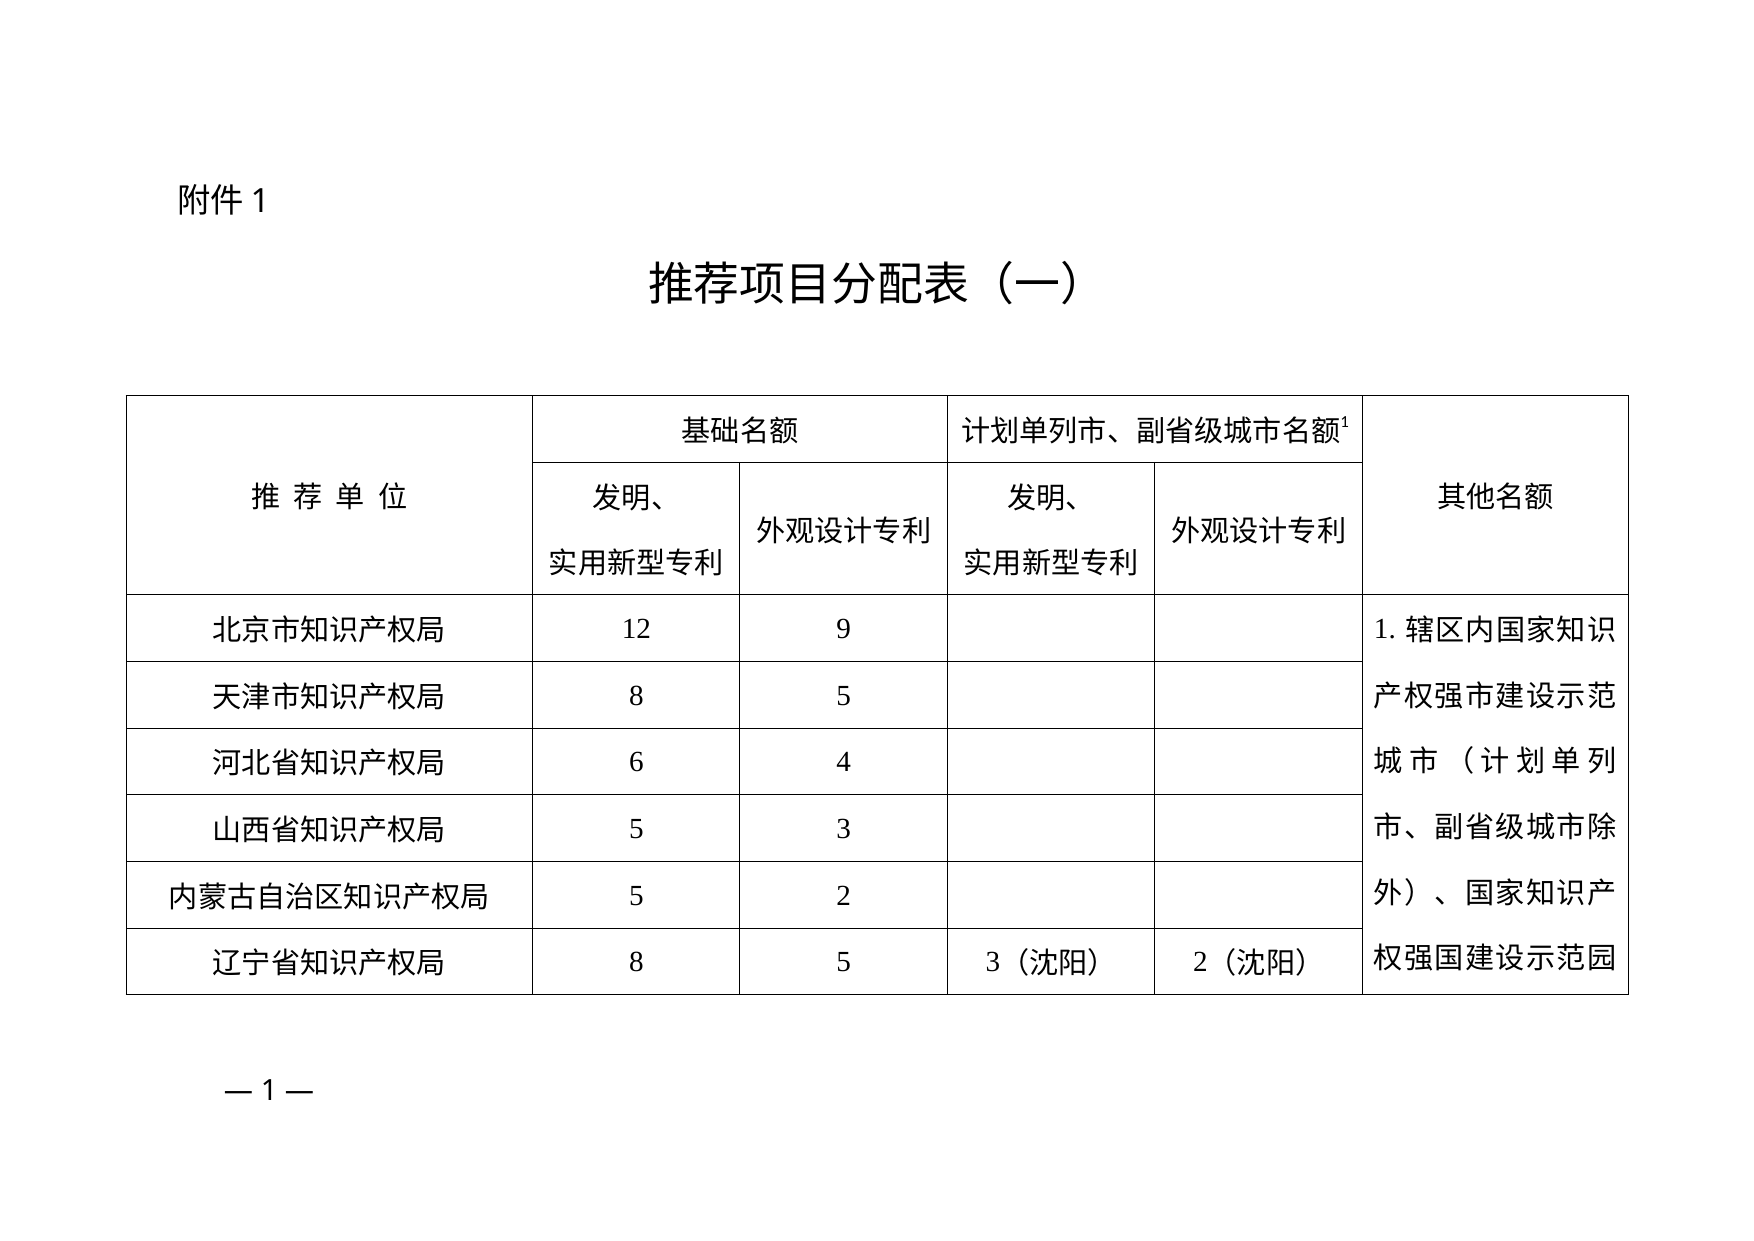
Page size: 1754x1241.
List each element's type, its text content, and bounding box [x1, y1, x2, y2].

table_cell 山西省知识产权局 [127, 795, 532, 861]
table_cell 发明、 实用新型专利 [533, 463, 739, 594]
text 推荐项目分配表（一） [177, 231, 1577, 329]
table_cell 河北省知识产权局 [127, 729, 532, 794]
table_cell [1155, 729, 1362, 794]
table_cell 6 [533, 729, 739, 794]
table_cell [948, 862, 1154, 927]
table_cell 4 [740, 729, 947, 794]
table_cell [1155, 662, 1362, 727]
table_cell 5 [533, 862, 739, 927]
table_cell 8 [533, 662, 739, 727]
table_cell 1. 辖区内国家知识产权强市建设示范城市（计划单列市、副省级城市除外）、国家知识产权强国建设示范园区、国家知识产权示范高校各2个名额； 2. 辖区内国家知识产权示范企业每两届1个名额； [1363, 595, 1628, 994]
table_cell [948, 595, 1154, 661]
table_cell 5 [740, 662, 947, 727]
table_cell 内蒙古自治区知识产权局 [127, 862, 532, 927]
table_cell [1155, 595, 1362, 661]
table_cell [1155, 862, 1362, 927]
table_cell 2 [740, 862, 947, 927]
table_cell 3 [740, 795, 947, 861]
table_cell 8 [533, 929, 739, 994]
table_cell [1155, 795, 1362, 861]
table_cell 辽宁省知识产权局 [127, 929, 532, 994]
table_cell 天津市知识产权局 [127, 662, 532, 727]
table_cell 9 [740, 595, 947, 661]
table_cell [948, 729, 1154, 794]
table_cell 北京市知识产权局 [127, 595, 532, 661]
table_header 基础名额 [533, 396, 947, 462]
table_header 推 荐 单 位 [127, 396, 532, 594]
table_cell 发明、 实用新型专利 [948, 463, 1154, 594]
table_cell [948, 662, 1154, 727]
table_cell 外观设计专利 [1155, 463, 1362, 594]
table_cell 5 [740, 929, 947, 994]
table_cell 5 [533, 795, 739, 861]
table_cell [948, 795, 1154, 861]
table_header 计划单列市、副省级城市名额 [948, 396, 1362, 462]
table_cell 外观设计专利 [740, 463, 947, 594]
table_cell 2（沈阳） [1155, 929, 1362, 994]
text 附件1 [177, 165, 1577, 231]
table_header 其他名额 [1363, 396, 1628, 594]
table_cell 12 [533, 595, 739, 661]
table_cell 3（沈阳） [948, 929, 1154, 994]
